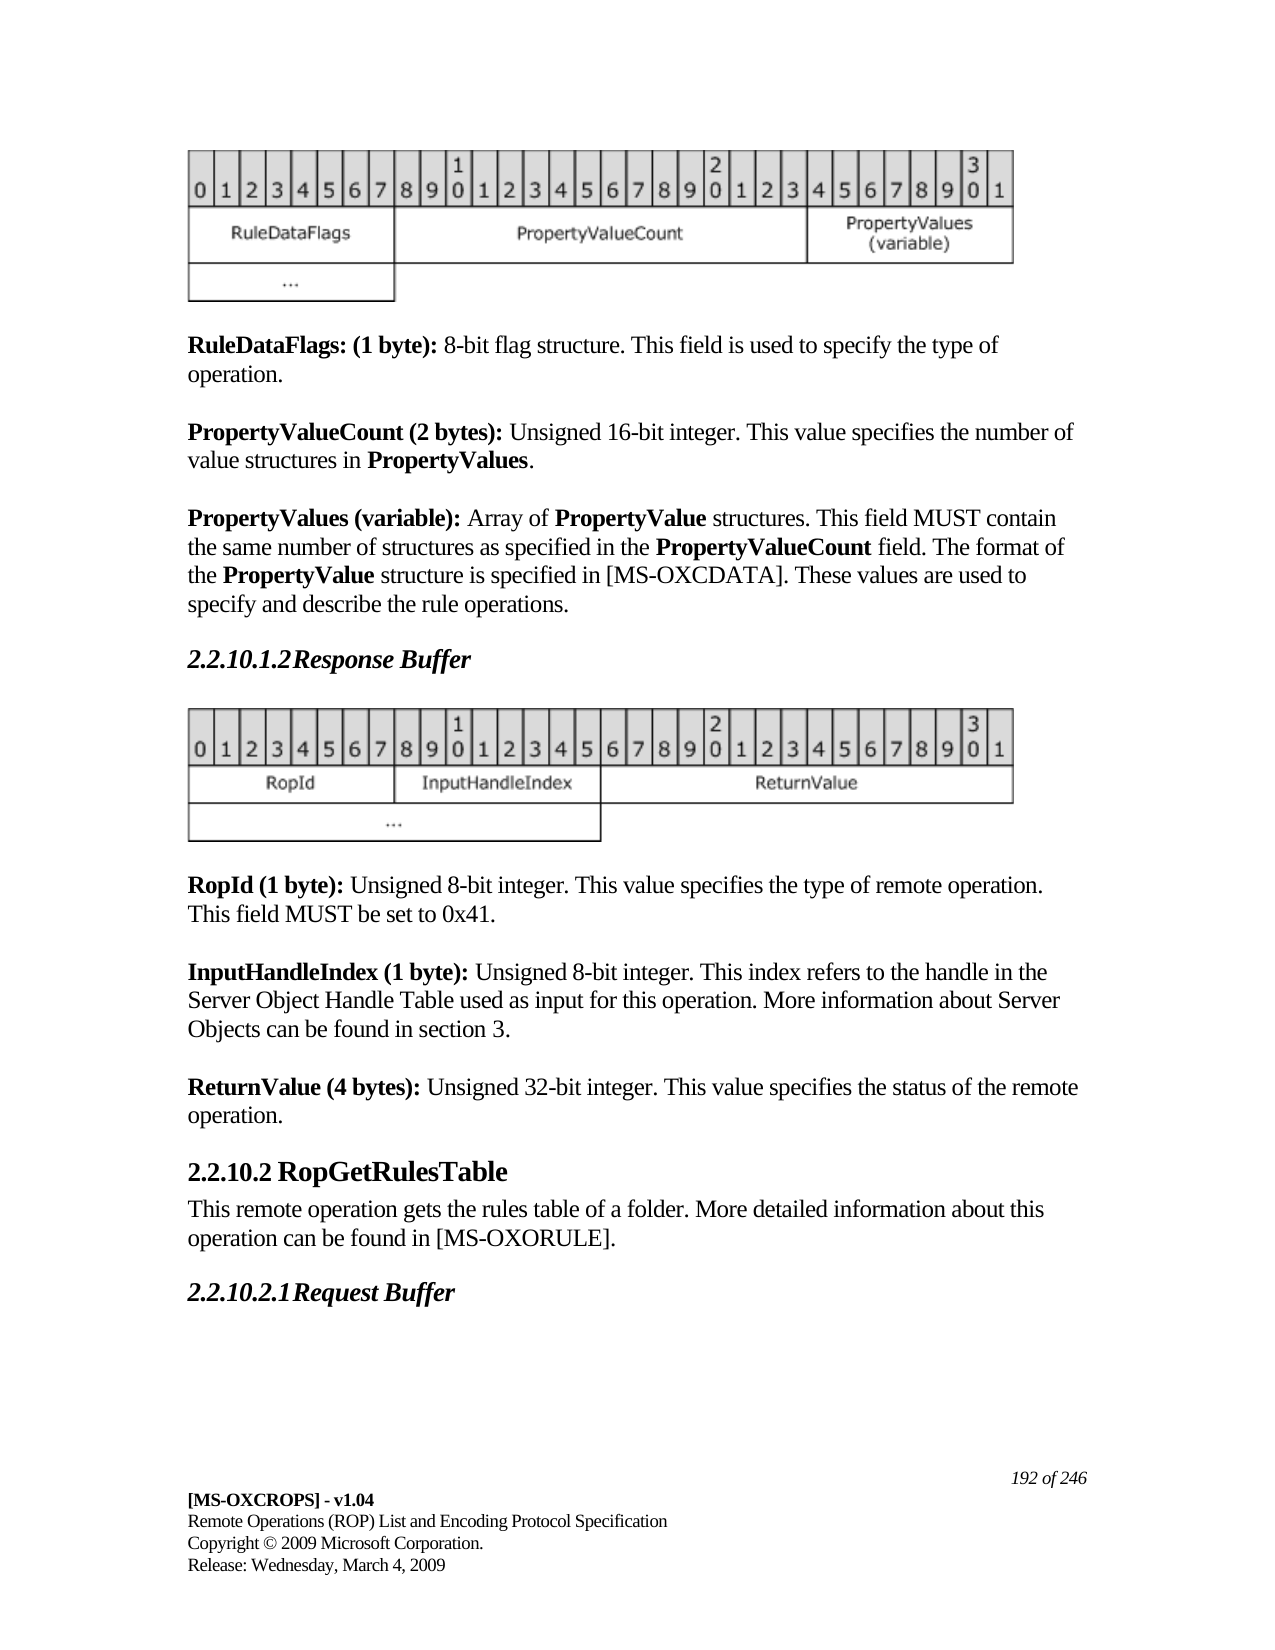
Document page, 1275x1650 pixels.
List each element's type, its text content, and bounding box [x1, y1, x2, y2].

text RopId (1 byte): Unsigned 8-bit integer. This value specifies the type of remote operation. This field MUST be set to 0x41. [187, 871, 1087, 928]
text InputHandleIndex (1 byte): Unsigned 8-bit integer. This index refers to the handle in the Server Object Handle Table used as input for this operation. More information about Server Objects can be found in section 3. [187, 957, 1087, 1043]
text RuleDataFlags: (1 byte): 8-bit flag structure. This field is used to specify the type of operation. [187, 330, 1087, 388]
subtitle Response Buffer [187, 643, 1087, 674]
picture [187, 150, 1014, 302]
subtitle RopGetRulesTable [187, 1154, 1087, 1188]
picture [187, 708, 1014, 842]
text ReturnValue (4 bytes): Unsigned 32-bit integer. This value specifies the status of the remote operation. [187, 1072, 1087, 1129]
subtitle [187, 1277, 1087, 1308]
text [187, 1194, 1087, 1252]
text PropertyValues (variable): Array of PropertyValue structures. This field MUST contain the same number of structures as specified in the PropertyValueCount field. The format of the PropertyValue structure is specified in [MS-OXCDATA]. These values are used to specify and describe the rule operations. [187, 503, 1087, 618]
text PropertyValueCount (2 bytes): Unsigned 16-bit integer. This value specifies the number of value structures in PropertyValues. [187, 417, 1087, 474]
